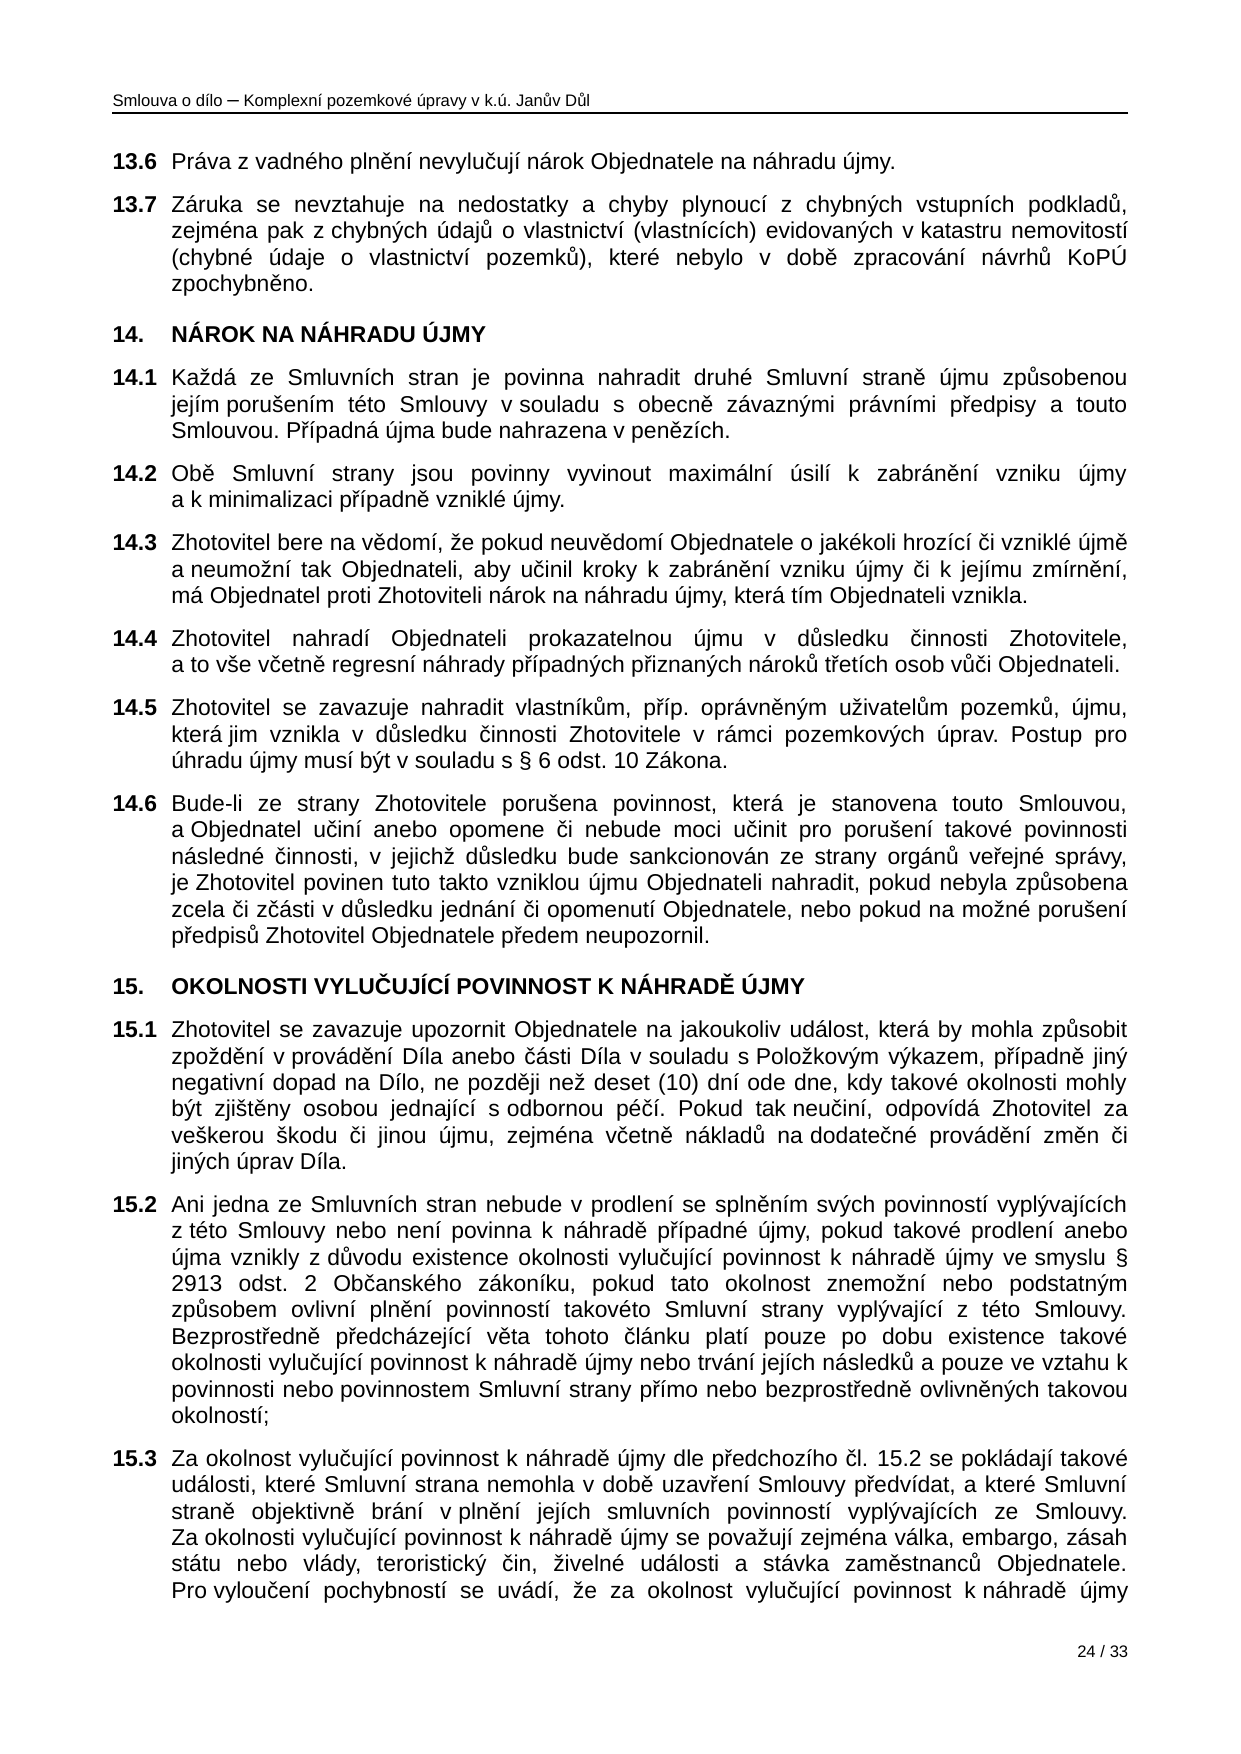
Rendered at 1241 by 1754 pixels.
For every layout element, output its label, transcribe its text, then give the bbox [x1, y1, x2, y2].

text Zhotovitel nahradí Objednateli prokazatelnou újmu v důsledku činnosti Zhotovitele, a to vše včetně regresní náhrady případných přiznaných nároků třetích osob vůči Objednateli. [112, 625, 1128, 678]
text Bude-li ze strany Zhotovitele porušena povinnost, která je stanovena touto Smlouvou, a Objednatel učiní anebo opomene či nebude moci učinit pro porušení takové povinnosti následné činnosti, v jejichž důsledku bude sankcionován ze strany orgánů veřejné správy, je Zhotovitel povinen tuto takto vzniklou újmu Objednateli nahradit, pokud nebyla způsobena zcela či zčásti v důsledku jednání či opomenutí Objednatele, nebo pokud na možné porušení předpisů Zhotovitel Objednatele předem neupozornil. [112, 790, 1128, 948]
text Zhotovitel se zavazuje nahradit vlastníkům, příp. oprávněným uživatelům pozemků, újmu, která jim vznikla v důsledku činnosti Zhotovitele v rámci pozemkových úprav. Postup pro úhradu újmy musí být v souladu s § 6 odst. 10 Zákona. [112, 694, 1128, 773]
text Záruka se nevztahuje na nedostatky a chyby plynoucí z chybných vstupních podkladů, zejména pak z chybných údajů o vlastnictví (vlastnících) evidovaných v katastru nemovitostí (chybné údaje o vlastnictví pozemků), které nebylo v době zpracování návrhů KoPÚ zpochybněno. [112, 191, 1128, 296]
text Obě Smluvní strany jsou povinny vyvinout maximální úsilí k zabránění vzniku újmy a k minimalizaci případně vzniklé újmy. [112, 460, 1128, 513]
text Každá ze Smluvních stran je povinna nahradit druhé Smluvní straně újmu způsobenou jejím porušením této Smlouvy v souladu s obecně závaznými právními předpisy a touto Smlouvou. Případná újma bude nahrazena v penězích. [112, 364, 1128, 443]
text Okolnosti vylučující povinnost k náhradě újmy [112, 973, 1128, 999]
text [112, 1445, 1128, 1603]
text Zhotovitel se zavazuje upozornit Objednatele na jakoukoliv událost, která by mohla způsobit zpoždění v provádění Díla anebo části Díla v souladu s Položkovým výkazem, případně jiný negativní dopad na Dílo, ne později než deset (10) dní ode dne, kdy takové okolnosti mohly být zjištěny osobou jednající s odbornou péčí. Pokud tak neučiní, odpovídá Zhotovitel za veškerou škodu či jinou újmu, zejména včetně nákladů na dodatečné provádění změn či jiných úprav Díla. [112, 1016, 1128, 1174]
text Ani jedna ze Smluvních stran nebude v prodlení se splněním svých povinností vyplývajících z této Smlouvy nebo není povinna k náhradě případné újmy, pokud takové prodlení anebo újma vznikly z důvodu existence okolnosti vylučující povinnost k náhradě újmy ve smyslu § 2913 odst. 2 Občanského zákoníku, pokud tato okolnost znemožní nebo podstatným způsobem ovlivní plnění povinností takovéto Smluvní strany vyplývající z této Smlouvy. Bezprostředně předcházející věta tohoto článku platí pouze po dobu existence takové okolnosti vylučující povinnost k náhradě újmy nebo trvání jejích následků a pouze ve vztahu k povinnosti nebo povinnostem Smluvní strany přímo nebo bezprostředně ovlivněných takovou okolností; [112, 1191, 1128, 1428]
text Práva z vadného plnění nevylučují nárok Objednatele na náhradu újmy. [112, 148, 1128, 174]
text Zhotovitel bere na vědomí, že pokud neuvědomí Objednatele o jakékoli hrozící či vzniklé újmě a neumožní tak Objednateli, aby učinil kroky k zabránění vzniku újmy či k jejímu zmírnění, má Objednatel proti Zhotoviteli nárok na náhradu újmy, která tím Objednateli vznikla. [112, 529, 1128, 608]
text Nárok na náhradu újmy [112, 321, 1128, 347]
